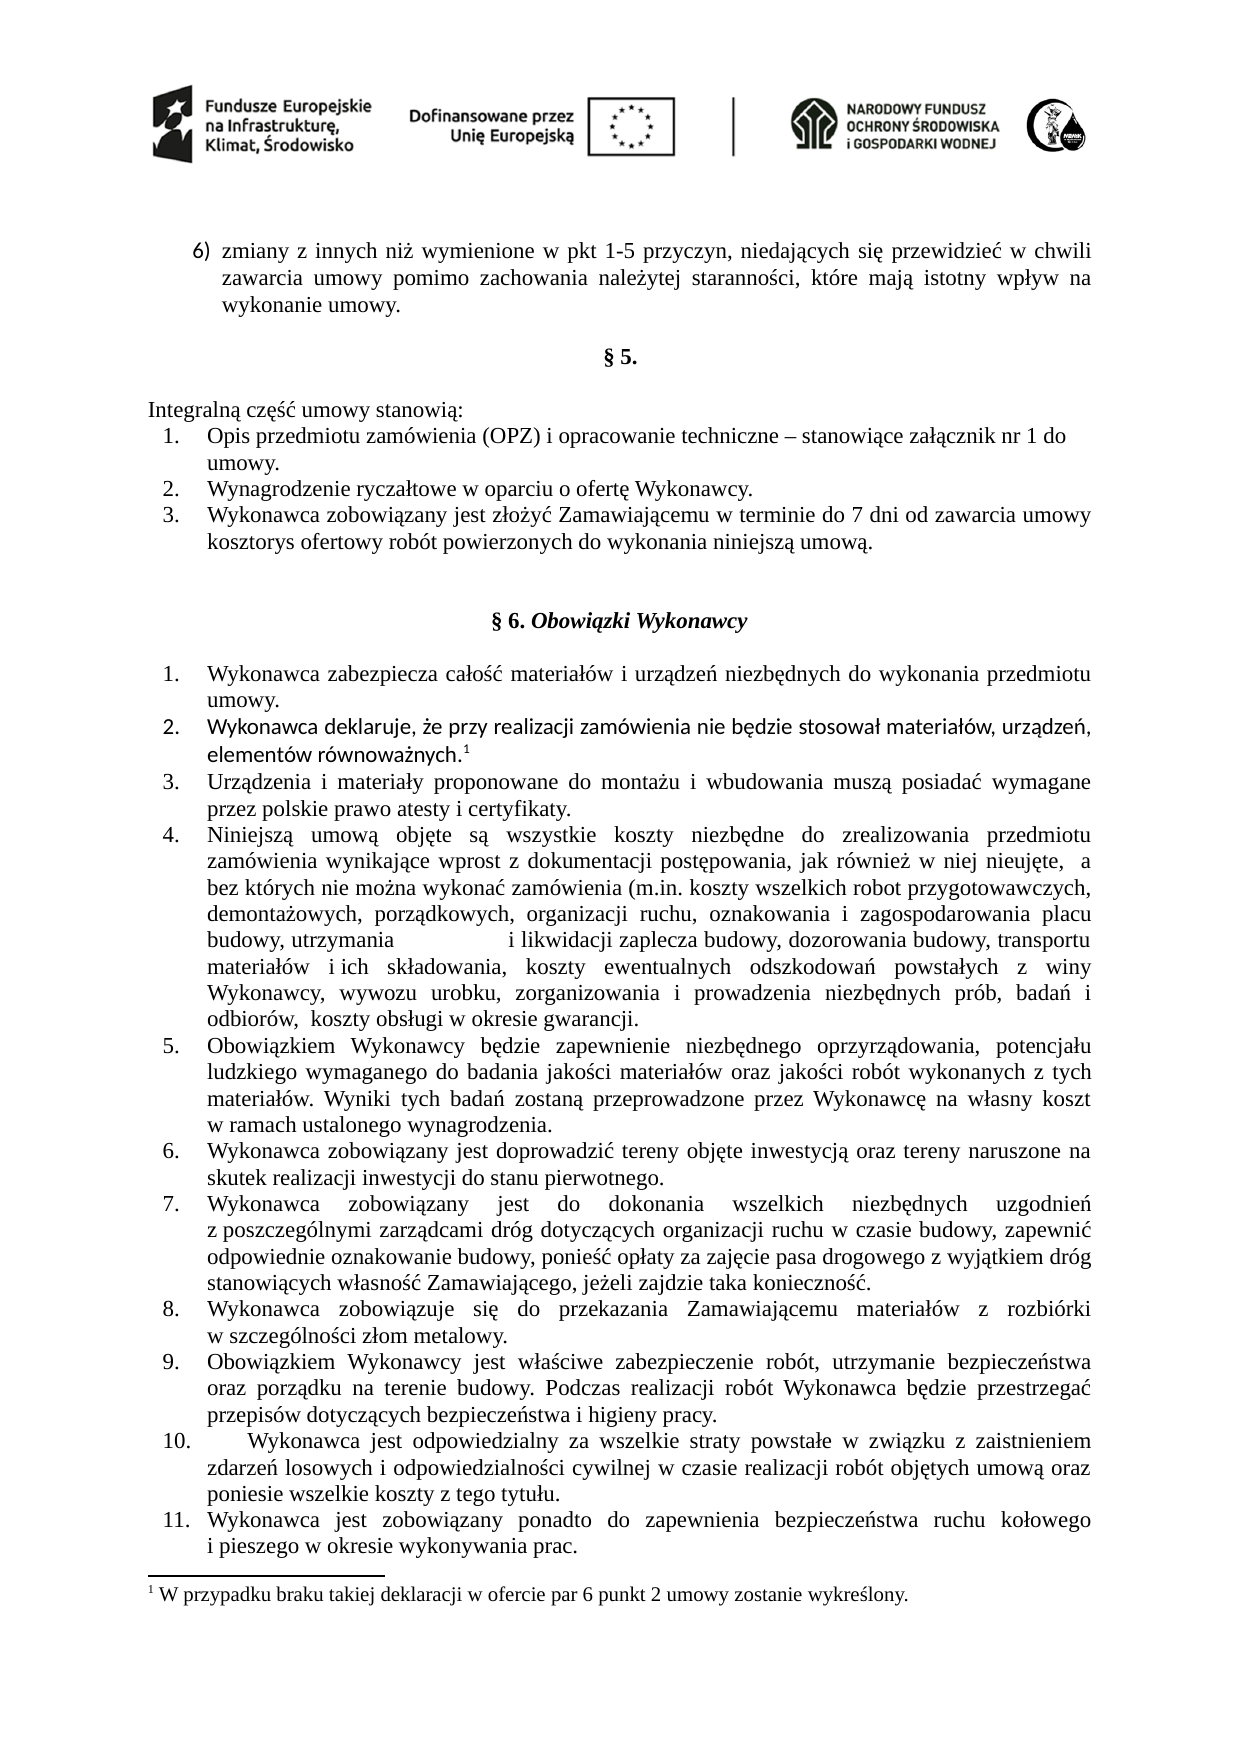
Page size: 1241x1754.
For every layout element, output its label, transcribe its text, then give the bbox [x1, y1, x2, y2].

list Wykonawca jest zobowiązany ponadto do zapewnienia bezpieczeństwa ruchu kołowego i pieszego w okresie wykonywania prac. [162, 1506, 1093, 1559]
list Opis przedmiotu zamówienia (OPZ) i opracowanie techniczne – stanowiące załącznik nr 1 do umowy. [162, 422, 1093, 475]
picture [147, 73, 1093, 172]
list Wykonawca zobowiązany jest doprowadzić tereny objęte inwestycją oraz tereny naruszone na skutek realizacji inwestycji do stanu pierwotnego. [162, 1137, 1093, 1190]
text § 5. [148, 343, 1093, 370]
list Wykonawca zabezpiecza całość materiałów i urządzeń niezbędnych do wykonania przedmiotu umowy. [162, 659, 1093, 712]
list zmiany z innych niż wymienione w pkt 1-5 przyczyn, niedających się przewidzieć w chwili zawarcia umowy pomimo zachowania należytej staranności, które mają istotny wpływ na wykonanie umowy. [192, 236, 1093, 317]
list Wykonawca zobowiązany jest złożyć Zamawiającemu w terminie do 7 dni od zawarcia umowy kosztorys ofertowy robót powierzonych do wykonania niniejszą umową. [162, 501, 1093, 554]
list Niniejszą umową objęte są wszystkie koszty niezbędne do zrealizowania przedmiotu zamówienia wynikające wprost z dokumentacji postępowania, jak również w niej nieujęte, a bez których nie można wykonać zamówienia (m.in. koszty wszelkich robot przygotowawczych, demontażowych, porządkowych, organizacji ruchu, oznakowania i zagospodarowania placu budowy, utrzymania i likwidacji zaplecza budowy, dozorowania budowy, transportu materiałów i ich składowania, koszty ewentualnych odszkodowań powstałych z winy Wykonawcy, wywozu urobku, zorganizowania i prowadzenia niezbędnych prób, badań i odbiorów, koszty obsługi w okresie gwarancji. [162, 821, 1093, 1032]
list Obowiązkiem Wykonawcy będzie zapewnienie niezbędnego oprzyrządowania, potencjału ludzkiego wymaganego do badania jakości materiałów oraz jakości robót wykonanych z tych materiałów. Wyniki tych badań zostaną przeprowadzone przez Wykonawcę na własny koszt w ramach ustalonego wynagrodzenia. [162, 1032, 1093, 1137]
list Wynagrodzenie ryczałtowe w oparciu o ofertę Wykonawcy. [162, 475, 1093, 501]
list Obowiązkiem Wykonawcy jest właściwe zabezpieczenie robót, utrzymanie bezpieczeństwa oraz porządku na terenie budowy. Podczas realizacji robót Wykonawca będzie przestrzegać przepisów dotyczących bezpieczeństwa i higieny pracy. [162, 1348, 1093, 1427]
list Urządzenia i materiały proponowane do montażu i wbudowania muszą posiadać wymagane przez polskie prawo atesty i certyfikaty. [162, 768, 1093, 821]
list Wykonawca deklaruje, że przy realizacji zamówienia nie będzie stosował materiałów, urządzeń, elementów równoważnych. [162, 712, 1093, 768]
text § 6. Obowiązki Wykonawcy [148, 607, 1093, 633]
list Wykonawca zobowiązuje się do przekazania Zamawiającemu materiałów z rozbiórki w szczególności złom metalowy. [162, 1295, 1093, 1348]
text Integralną część umowy stanowią: [148, 396, 1093, 422]
list Wykonawca jest odpowiedzialny za wszelkie straty powstałe w związku z zaistnieniem zdarzeń losowych i odpowiedzialności cywilnej w czasie realizacji robót objętych umową oraz poniesie wszelkie koszty z tego tytułu. [162, 1427, 1093, 1506]
list Wykonawca zobowiązany jest do dokonania wszelkich niezbędnych uzgodnień z poszczególnymi zarządcami dróg dotyczących organizacji ruchu w czasie budowy, zapewnić odpowiednie oznakowanie budowy, ponieść opłaty za zajęcie pasa drogowego z wyjątkiem dróg stanowiących własność Zamawiającego, jeżeli zajdzie taka konieczność. [162, 1190, 1093, 1295]
